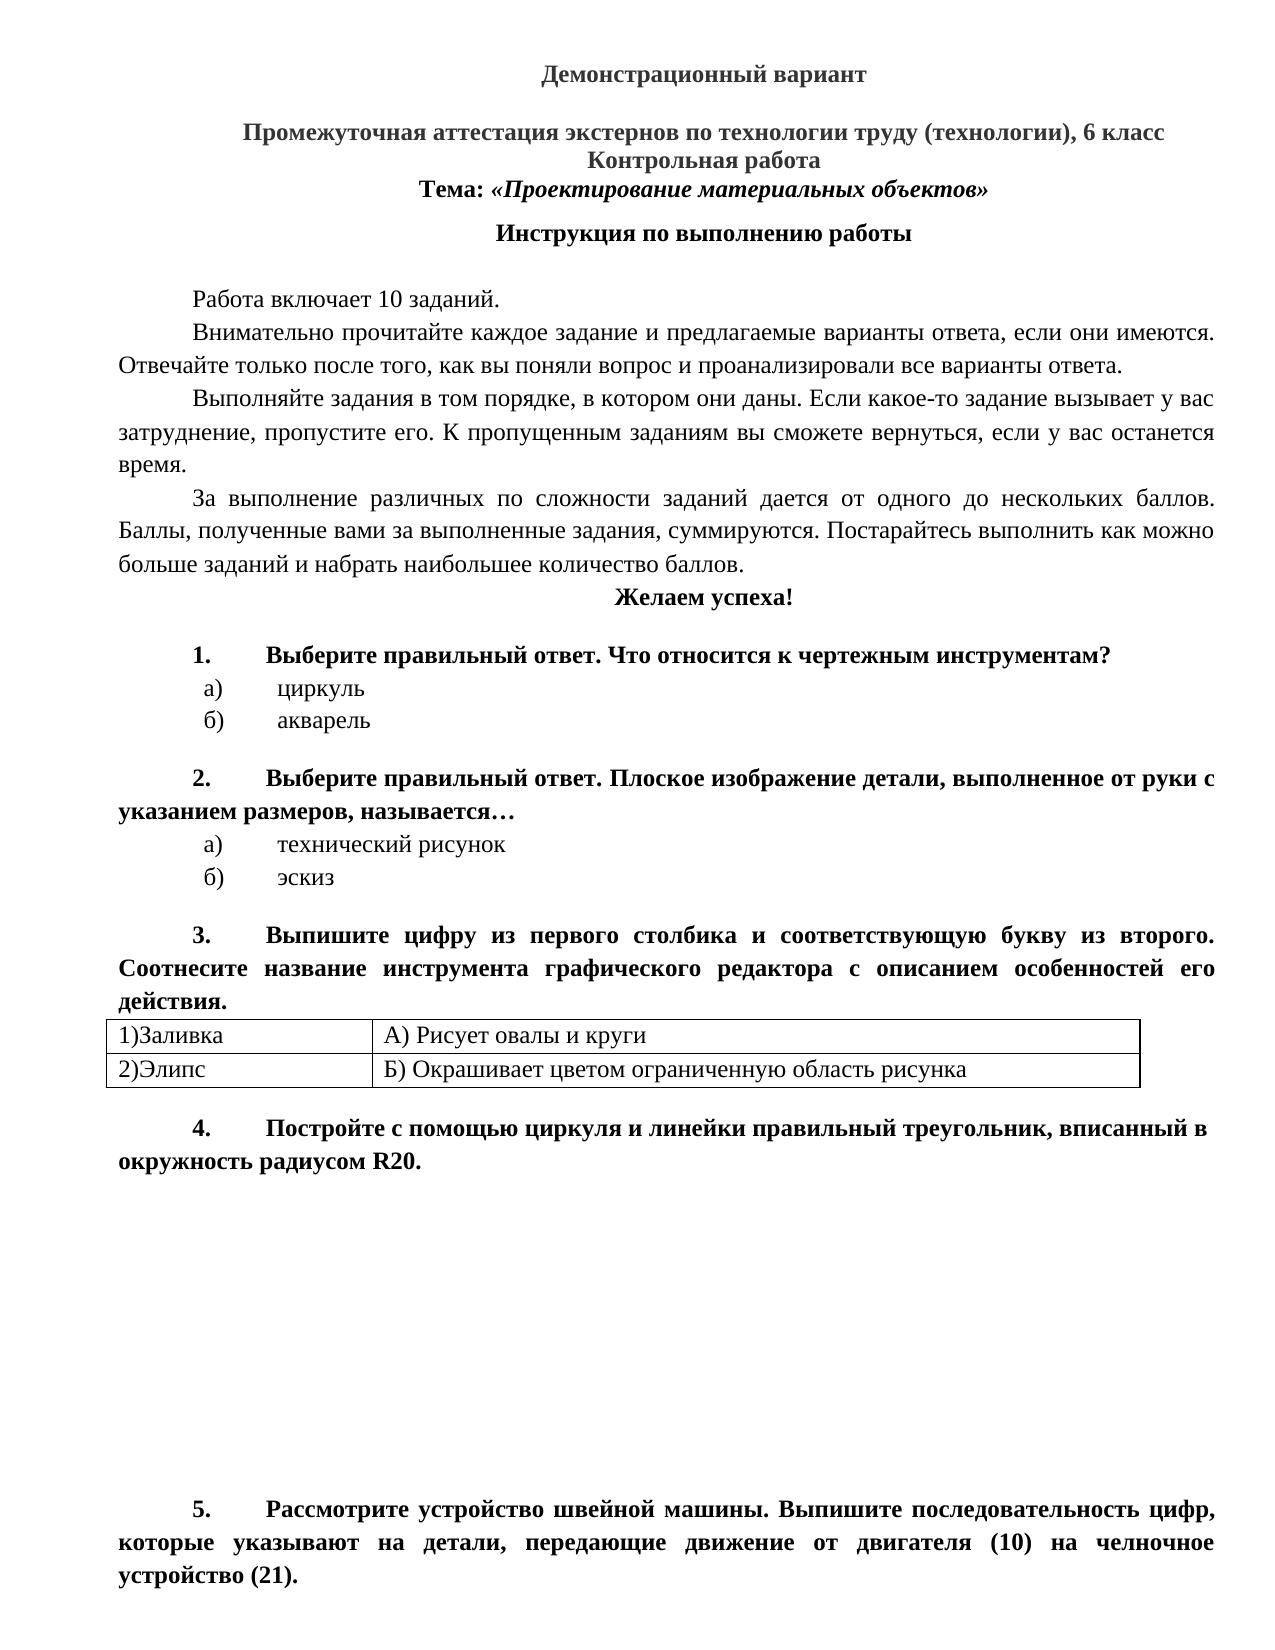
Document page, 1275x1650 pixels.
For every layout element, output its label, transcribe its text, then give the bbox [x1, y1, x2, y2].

text Промежуточная аттестация экстернов по технологии труду (технологии), 6 класс [118, 117, 1216, 145]
list Рассмотрите устройство швейной машины. Выпишите последовательность цифр, которые указывают на детали, передающие движение от двигателя (10) на челночное устройство (21). [118, 1494, 1216, 1589]
table_cell 2)Элипс [107, 1054, 372, 1087]
table_header 1)Заливка [107, 1020, 372, 1053]
text Внимательно прочитайте каждое задание и предлагаемые варианты ответа, если они имеются. Отвечайте только после того, как вы поняли вопрос и проанализировали все варианты ответа. [118, 317, 1216, 379]
text Тема: «Проектирование материальных объектов» [118, 174, 1216, 203]
table_cell акварель [118, 705, 1022, 738]
text Желаем успеха! [118, 582, 1216, 610]
table_cell эскиз [118, 862, 1022, 895]
table_header А) Рисует овалы и круги [373, 1020, 1139, 1053]
text За выполнение различных по сложности заданий дается от одного до нескольких баллов. Баллы, полученные вами за выполненные задания, суммируются. Постарайтесь выполнить как можно больше заданий и набрать наибольшее количество баллов. [118, 483, 1216, 577]
list Выпишите цифру из первого столбика и соответствующую букву из второго. Соотнесите название инструмента графического редактора с описанием особенностей его действия. [118, 920, 1216, 1015]
list Выберите правильный ответ. Что относится к чертежным инструментам? [118, 640, 1216, 668]
list Постройте с помощью циркуля и линейки правильный треугольник, вписанный в окружность радиусом R20. [118, 1113, 1216, 1175]
text Демонстрационный вариант [118, 59, 1216, 88]
text Работа включает 10 заданий. [118, 284, 1216, 313]
table_header технический рисунок [118, 829, 1022, 862]
text Контрольная работа [118, 145, 1216, 174]
table_header циркуль [118, 673, 1022, 705]
list Выберите правильный ответ. Плоское изображение детали, выполненное от руки с указанием размеров, называется… [118, 763, 1216, 825]
text Выполняйте задания в том порядке, в котором они даны. Если какое-то задание вызывает у вас затруднение, пропустите его. К пропущенным заданиям вы сможете вернуться, если у вас останется время. [118, 383, 1216, 478]
text Инструкция по выполнению работы [118, 218, 1216, 247]
table_cell Б) Окрашивает цветом ограниченную область рисунка [373, 1054, 1139, 1087]
